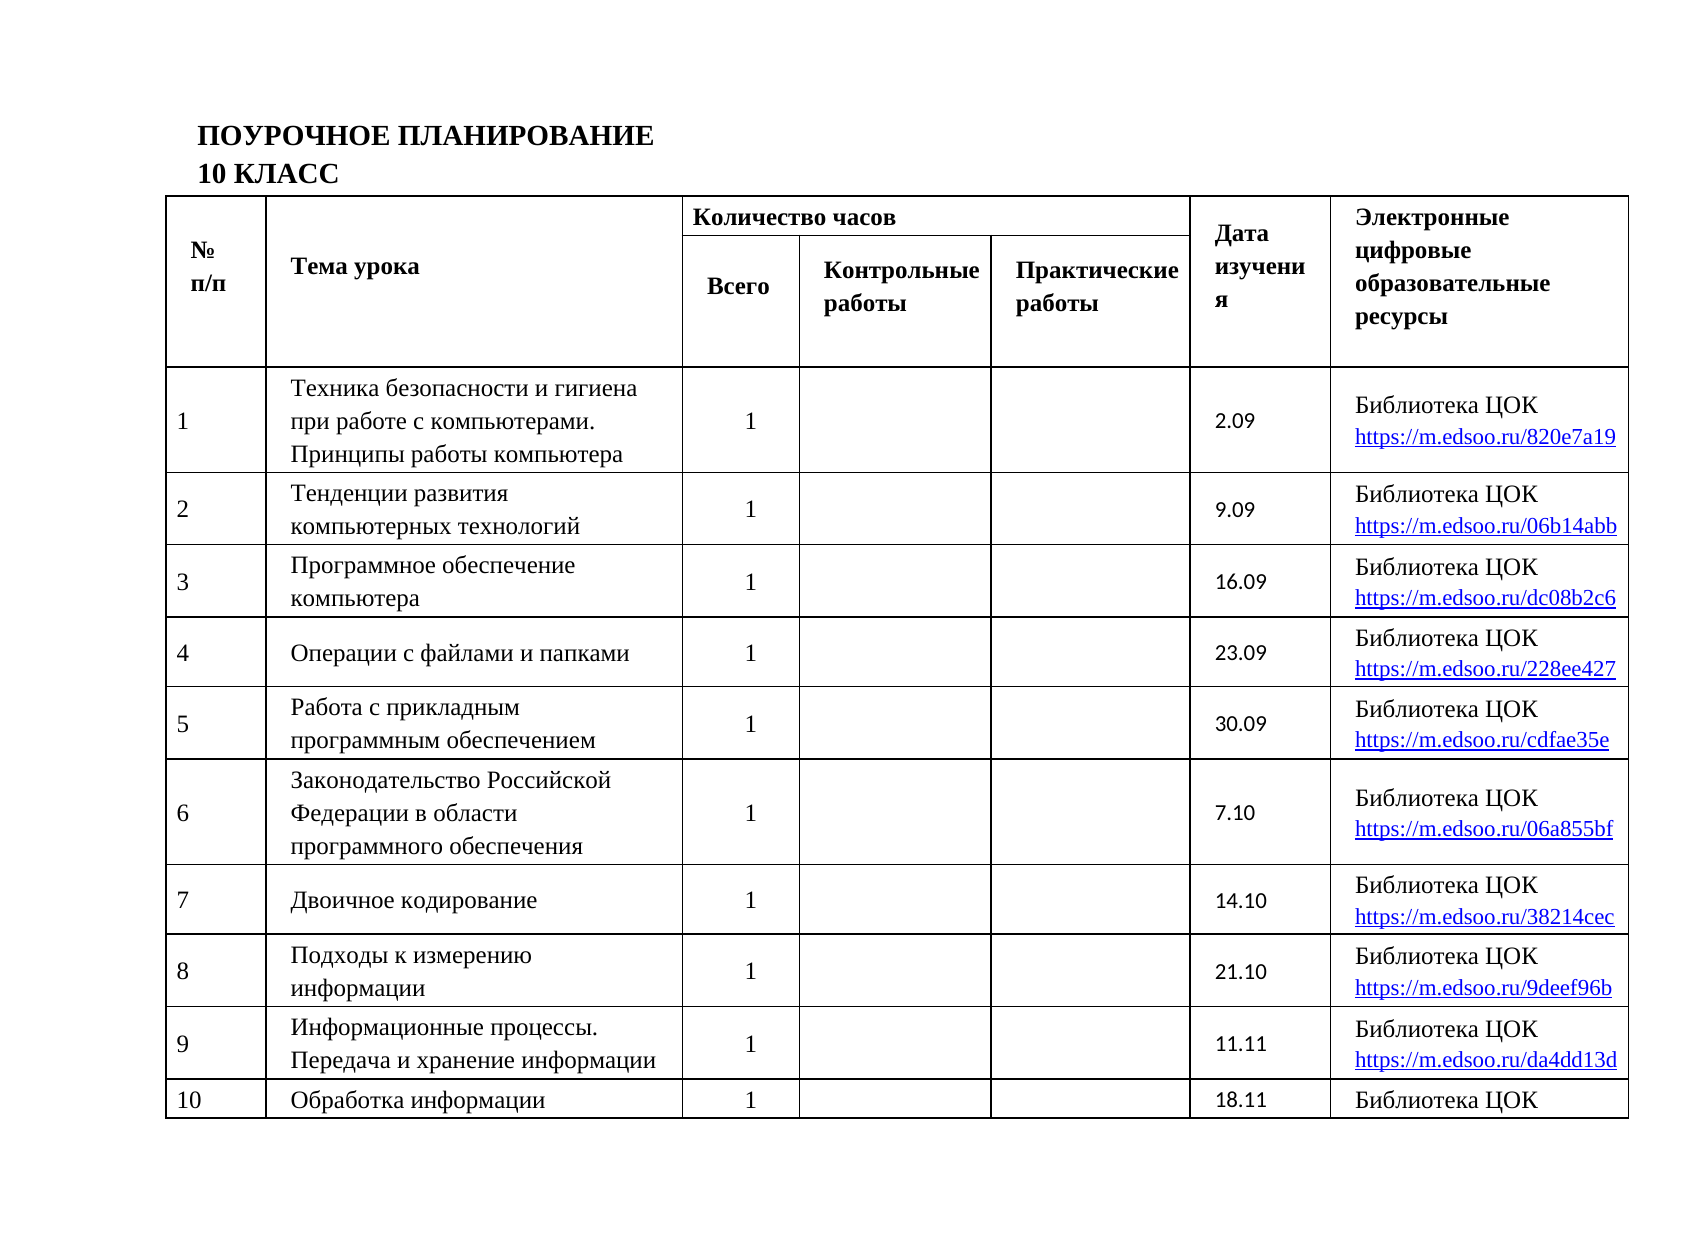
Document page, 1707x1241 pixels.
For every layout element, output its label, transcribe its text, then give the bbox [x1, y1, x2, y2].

table_cell Библиотека ЦОК https://m.edsoo.ru/228ee427 [1331, 618, 1628, 686]
table_cell Подходы к измерению информации [267, 935, 682, 1006]
table_cell Библиотека ЦОК https://m.edsoo.ru/820e7a19 [1331, 368, 1628, 471]
table_cell 4 [167, 618, 265, 686]
table_cell [992, 1007, 1189, 1078]
table_cell 1 [683, 473, 799, 544]
table_cell Законодательство Российской Федерации в области программного обеспечения [267, 760, 682, 863]
table_cell Программное обеспечение компьютера [267, 545, 682, 616]
table_cell 1 [683, 760, 799, 863]
table_cell Тенденции развития компьютерных технологий [267, 473, 682, 544]
table_cell 1 [683, 545, 799, 616]
table_cell 9 [167, 1007, 265, 1078]
table_cell Библиотека ЦОК https://m.edsoo.ru/06b14abb [1331, 473, 1628, 544]
table_header Дата изучения [1191, 197, 1330, 366]
table_cell Библиотека ЦОК https://m.edsoo.ru/da4dd13d [1331, 1007, 1628, 1078]
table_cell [1331, 1080, 1628, 1117]
table_cell [800, 865, 990, 933]
table_cell [800, 687, 990, 758]
table_header Количество часов [683, 197, 1189, 234]
table_cell 2.09 [1191, 368, 1330, 471]
table_cell Библиотека ЦОК https://m.edsoo.ru/dc08b2c6 [1331, 545, 1628, 616]
table_cell [800, 473, 990, 544]
table_cell [800, 368, 990, 471]
table_cell [992, 687, 1189, 758]
table_cell Двоичное кодирование [267, 865, 682, 933]
text ПОУРОЧНОЕ ПЛАНИРОВАНИЕ [190, 118, 1618, 152]
table_cell [800, 1007, 990, 1078]
table_cell [992, 935, 1189, 1006]
table_cell 30.09 [1191, 687, 1330, 758]
table_cell [992, 865, 1189, 933]
table_cell [800, 935, 990, 1006]
table_cell 3 [167, 545, 265, 616]
table_cell [992, 760, 1189, 863]
table_header Тема урока [267, 197, 682, 366]
table_cell 6 [167, 760, 265, 863]
table_header Электронные цифровые образовательные ресурсы [1331, 197, 1628, 366]
table_cell [800, 618, 990, 686]
table_cell Контрольные работы [800, 236, 990, 366]
table_cell Техника безопасности и гигиена при работе с компьютерами. Принципы работы компьютера [267, 368, 682, 471]
table_cell [800, 760, 990, 863]
table_cell 18.11 [1191, 1080, 1330, 1117]
table_cell 7 [167, 865, 265, 933]
table_cell 11.11 [1191, 1007, 1330, 1078]
table_cell Библиотека ЦОК https://m.edsoo.ru/38214cec [1331, 865, 1628, 933]
table_cell 23.09 [1191, 618, 1330, 686]
table_cell 1 [683, 935, 799, 1006]
table_cell Работа с прикладным программным обеспечением [267, 687, 682, 758]
table_cell Операции с файлами и папками [267, 618, 682, 686]
table_cell 1 [683, 1007, 799, 1078]
table_cell 1 [683, 865, 799, 933]
table_cell Библиотека ЦОК https://m.edsoo.ru/cdfae35e [1331, 687, 1628, 758]
table_cell 5 [167, 687, 265, 758]
table_cell 10 [167, 1080, 265, 1117]
table_cell 1 [683, 1080, 799, 1117]
table_cell 8 [167, 935, 265, 1006]
table_header № п/п [167, 197, 265, 366]
table_cell Информационные процессы. Передача и хранение информации [267, 1007, 682, 1078]
table_cell Библиотека ЦОК https://m.edsoo.ru/06a855bf [1331, 760, 1628, 863]
text 10 КЛАСС [190, 157, 1618, 190]
table_cell [992, 1080, 1189, 1117]
table_cell 7.10 [1191, 760, 1330, 863]
table_cell [992, 618, 1189, 686]
table_cell 16.09 [1191, 545, 1330, 616]
table_cell 1 [683, 618, 799, 686]
table_cell [992, 368, 1189, 471]
table_cell 1 [683, 687, 799, 758]
table_cell 9.09 [1191, 473, 1330, 544]
table_cell 2 [167, 473, 265, 544]
table_cell [992, 473, 1189, 544]
table_cell 21.10 [1191, 935, 1330, 1006]
table_cell [800, 545, 990, 616]
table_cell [267, 1080, 682, 1117]
table_cell 1 [167, 368, 265, 471]
table_cell [800, 1080, 990, 1117]
table_cell 1 [683, 368, 799, 471]
table_cell Библиотека ЦОК https://m.edsoo.ru/9deef96b [1331, 935, 1628, 1006]
table_cell Всего [683, 236, 799, 366]
table_cell Практические работы [992, 236, 1189, 366]
table_cell 14.10 [1191, 865, 1330, 933]
table_cell [992, 545, 1189, 616]
